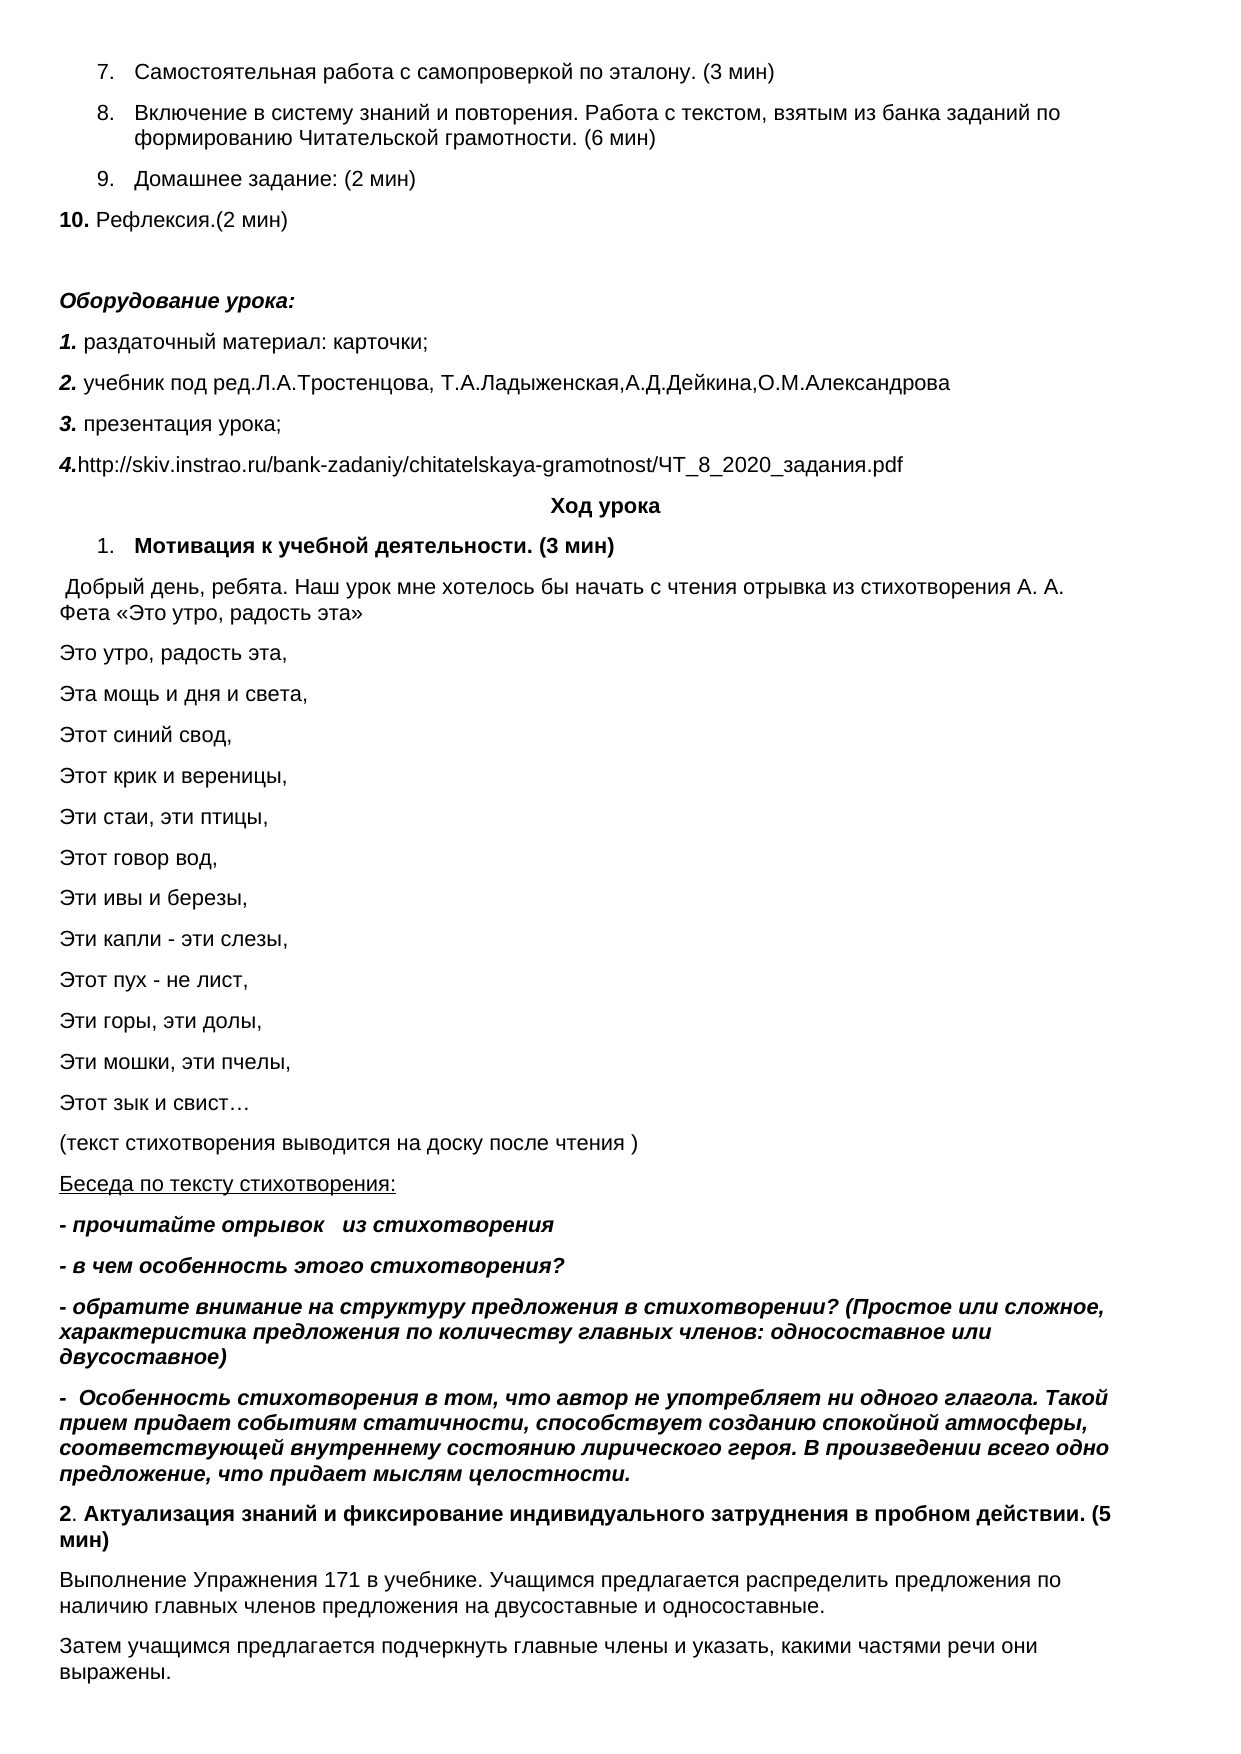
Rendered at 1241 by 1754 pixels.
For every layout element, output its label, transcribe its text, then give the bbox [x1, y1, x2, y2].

text Оборудование урока: [59, 288, 1152, 314]
text Эти мошки, эти пчелы, [59, 1049, 1152, 1074]
text (текст стихотворения выводится на доску после чтения ) [59, 1130, 1152, 1156]
text - обратите внимание на структуру предложения в стихотворении? (Простое или сложное, характеристика предложения по количеству главных членов: односоставное или двусоставное) [59, 1294, 1152, 1369]
text 1. раздаточный материал: карточки; [59, 329, 1152, 354]
list Самостоятельная работа с самопроверкой по эталону. (3 мин) [97, 59, 1152, 84]
text Ход урока [59, 493, 1152, 518]
text Эти горы, эти долы, [59, 1008, 1152, 1033]
text 3. презентация урока; [59, 411, 1152, 436]
text Это утро, радость эта, [59, 640, 1152, 666]
text Эти капли - эти слезы, [59, 926, 1152, 951]
text Этот говор вод, [59, 844, 1152, 870]
text - Особенность стихотворения в том, что автор не употребляет ни одного глагола. Такой прием придает событиям статичности, способствует созданию спокойной атмосферы, соответствующей внутреннему состоянию лирического героя. В произведении всего одно предложение, что придает мыслям целостности. [59, 1385, 1152, 1486]
text - в чем особенность этого стихотворения? [59, 1253, 1152, 1278]
text Эти ивы и березы, [59, 885, 1152, 911]
list Мотивация к учебной деятельности. (3 мин) [97, 533, 1152, 559]
text Этот крик и вереницы, [59, 763, 1152, 788]
text Этот зык и свист… [59, 1089, 1152, 1115]
list Включение в систему знаний и повторения. Работа с текстом, взятым из банка заданий по формированию Читательской грамотности. (6 мин) [97, 100, 1152, 150]
text Эти стаи, эти птицы, [59, 804, 1152, 829]
text 2. учебник под ред.Л.А.Тростенцова, Т.А.Ладыженская,А.Д.Дейкина,О.М.Александрова [59, 370, 1152, 395]
text Этот пух - не лист, [59, 967, 1152, 992]
text Выполнение Упражнения 171 в учебнике. Учащимся предлагается распределить предложения по наличию главных членов предложения на двусоставные и односоставные. [59, 1567, 1152, 1618]
text Беседа по тексту стихотворения: [59, 1171, 1152, 1196]
text Добрый день, ребята. Наш урок мне хотелось бы начать с чтения отрывка из стихотворения А. А. Фета «Это утро, радость эта» [59, 574, 1152, 625]
text Эта мощь и дня и света, [59, 681, 1152, 706]
text - прочитайте отрывок из стихотворения [59, 1212, 1152, 1237]
text 10. Рефлексия.(2 мин) [59, 207, 1152, 232]
text 2. Актуализация знаний и фиксирование индивидуального затруднения в пробном действии. (5 мин) [59, 1501, 1152, 1552]
text Этот синий свод, [59, 722, 1152, 747]
text 4.http://skiv.instrao.ru/bank-zadaniy/chitatelskaya-gramotnost/ЧТ_8_2020_задания.pdf [59, 452, 1152, 477]
text Затем учащимся предлагается подчеркнуть главные члены и указать, какими частями речи они выражены. [59, 1633, 1152, 1684]
list Домашнее задание: (2 мин) [97, 166, 1152, 191]
